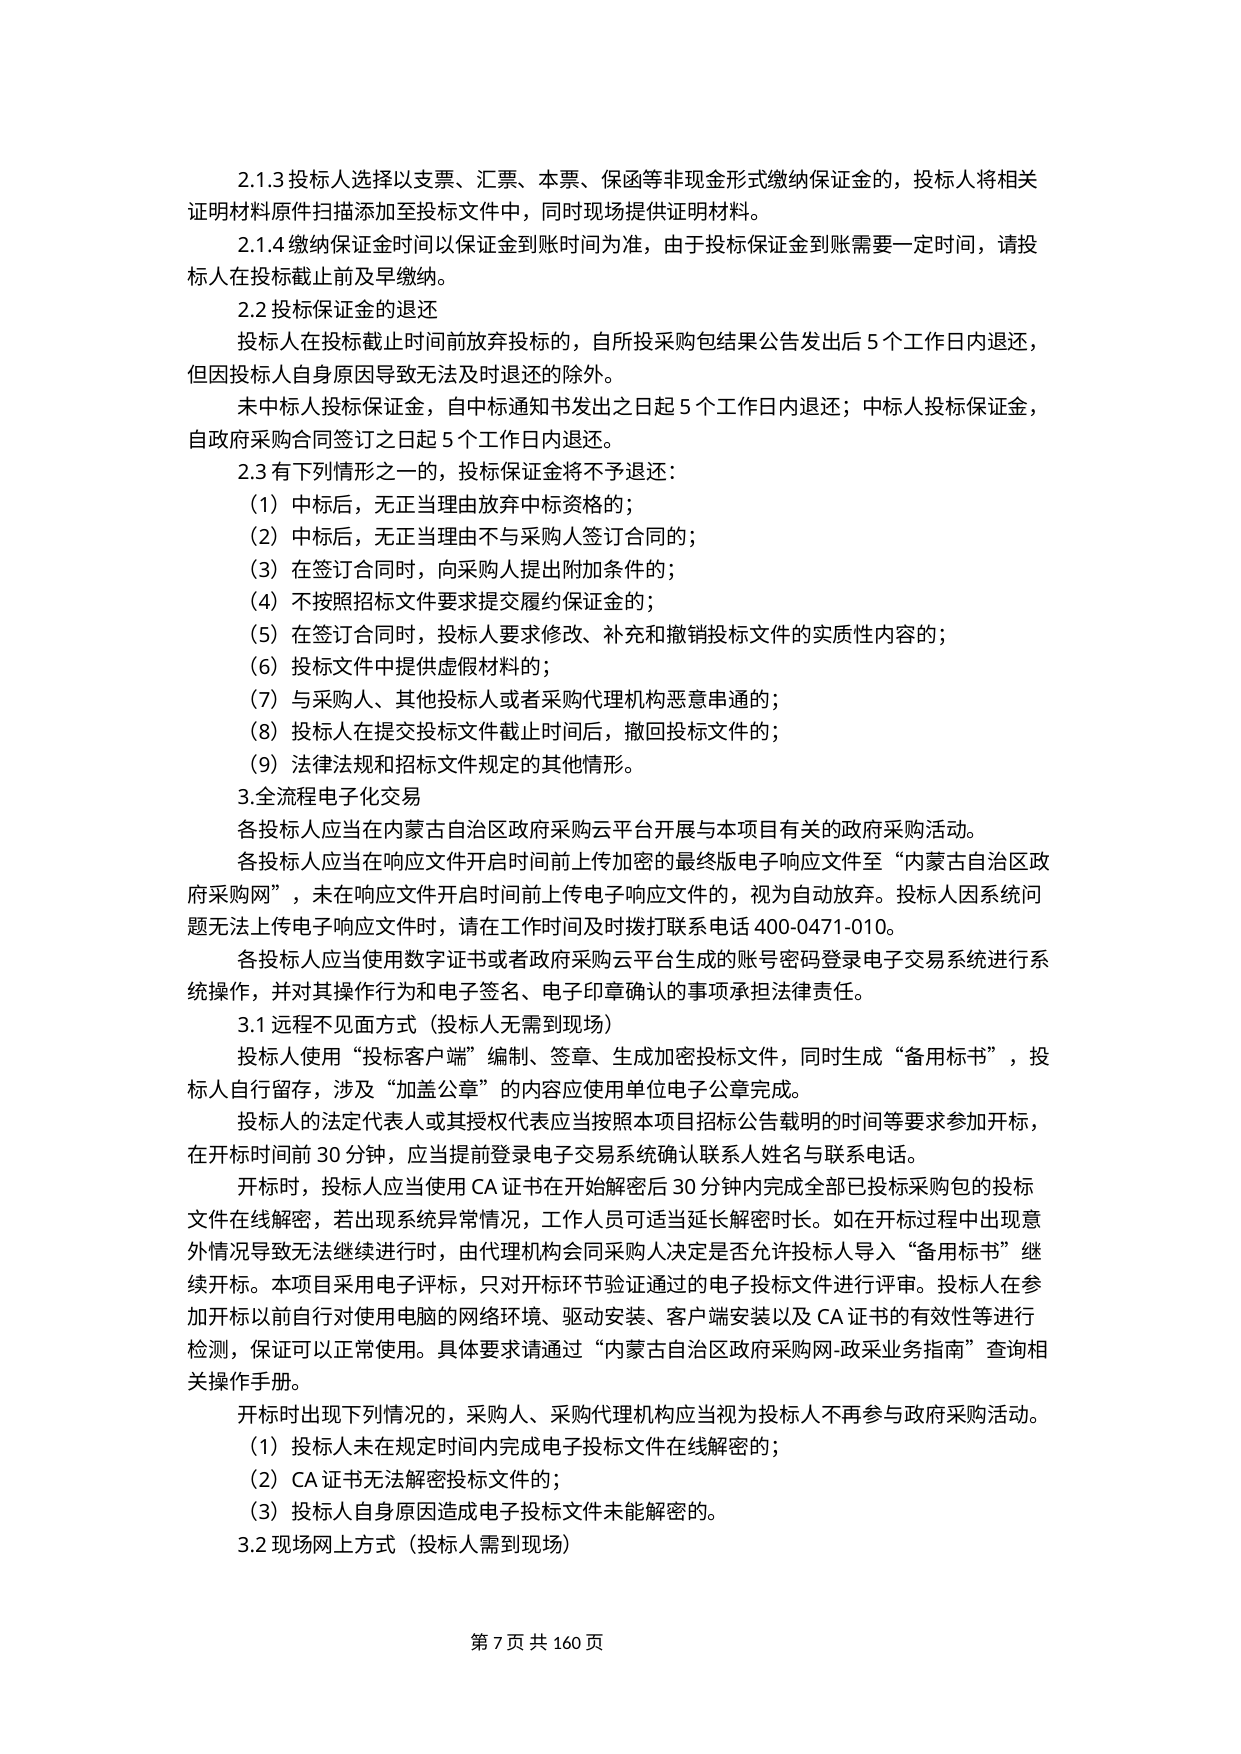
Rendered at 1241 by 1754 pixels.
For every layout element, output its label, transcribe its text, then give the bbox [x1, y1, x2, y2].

text （9）法律法规和招标文件规定的其他情形。 [187, 747, 1053, 779]
text （8）投标人在提交投标文件截止时间后，撤回投标文件的； [187, 714, 1053, 747]
text （7）与采购人、其他投标人或者采购代理机构恶意串通的； [187, 682, 1053, 714]
text （5）在签订合同时，投标人要求修改、补充和撤销投标文件的实质性内容的； [187, 617, 1053, 649]
text 3.全流程电子化交易 [187, 779, 1053, 812]
text （3）投标人自身原因造成电子投标文件未能解密的。 [187, 1494, 1053, 1527]
text 2.1.4缴纳保证金时间以保证金到账时间为准，由于投标保证金到账需要一定时间，请投标人在投标截止前及早缴纳。 [187, 227, 1053, 292]
text 投标人使用“投标客户端”编制、签章、生成加密投标文件，同时生成“备用标书”，投标人自行留存，涉及“加盖公章”的内容应使用单位电子公章完成。 [187, 1039, 1053, 1104]
text 开标时，投标人应当使用CA证书在开始解密后30分钟内完成全部已投标采购包的投标文件在线解密，若出现系统异常情况，工作人员可适当延长解密时长。如在开标过程中出现意外情况导致无法继续进行时，由代理机构会同采购人决定是否允许投标人导入“备用标书”继续开标。本项目采用电子评标，只对开标环节验证通过的电子投标文件进行评审。投标人在参加开标以前自行对使用电脑的网络环境、驱动安装、客户端安装以及CA证书的有效性等进行检测，保证可以正常使用。具体要求请通过“内蒙古自治区政府采购网-政采业务指南”查询相关操作手册。 [187, 1169, 1053, 1397]
text （1）中标后，无正当理由放弃中标资格的； [187, 487, 1053, 519]
text 3.1远程不见面方式（投标人无需到现场） [187, 1007, 1053, 1039]
text （2）CA证书无法解密投标文件的； [187, 1462, 1053, 1494]
text 投标人的法定代表人或其授权代表应当按照本项目招标公告载明的时间等要求参加开标，在开标时间前30分钟，应当提前登录电子交易系统确认联系人姓名与联系电话。 [187, 1104, 1053, 1169]
text （4）不按照招标文件要求提交履约保证金的； [187, 584, 1053, 617]
text 各投标人应当使用数字证书或者政府采购云平台生成的账号密码登录电子交易系统进行系统操作，并对其操作行为和电子签名、电子印章确认的事项承担法律责任。 [187, 942, 1053, 1007]
text 2.1.3投标人选择以支票、汇票、本票、保函等非现金形式缴纳保证金的，投标人将相关证明材料原件扫描添加至投标文件中，同时现场提供证明材料。 [187, 162, 1053, 227]
text 开标时出现下列情况的，采购人、采购代理机构应当视为投标人不再参与政府采购活动。 [187, 1397, 1053, 1429]
text （2）中标后，无正当理由不与采购人签订合同的； [187, 519, 1053, 552]
text 投标人在投标截止时间前放弃投标的，自所投采购包结果公告发出后5个工作日内退还，但因投标人自身原因导致无法及时退还的除外。 [187, 324, 1053, 389]
text 3.2现场网上方式（投标人需到现场） [187, 1527, 1053, 1559]
text （6）投标文件中提供虚假材料的； [187, 649, 1053, 682]
text （1）投标人未在规定时间内完成电子投标文件在线解密的； [187, 1429, 1053, 1462]
text 各投标人应当在响应文件开启时间前上传加密的最终版电子响应文件至“内蒙古自治区政府采购网”，未在响应文件开启时间前上传电子响应文件的，视为自动放弃。投标人因系统问题无法上传电子响应文件时，请在工作时间及时拨打联系电话400-0471-010。 [187, 844, 1053, 942]
text 2.3有下列情形之一的，投标保证金将不予退还： [187, 454, 1053, 487]
text 各投标人应当在内蒙古自治区政府采购云平台开展与本项目有关的政府采购活动。 [187, 812, 1053, 844]
text 未中标人投标保证金，自中标通知书发出之日起5个工作日内退还；中标人投标保证金，自政府采购合同签订之日起5个工作日内退还。 [187, 389, 1053, 454]
text （3）在签订合同时，向采购人提出附加条件的； [187, 552, 1053, 584]
text 2.2投标保证金的退还 [187, 292, 1053, 324]
